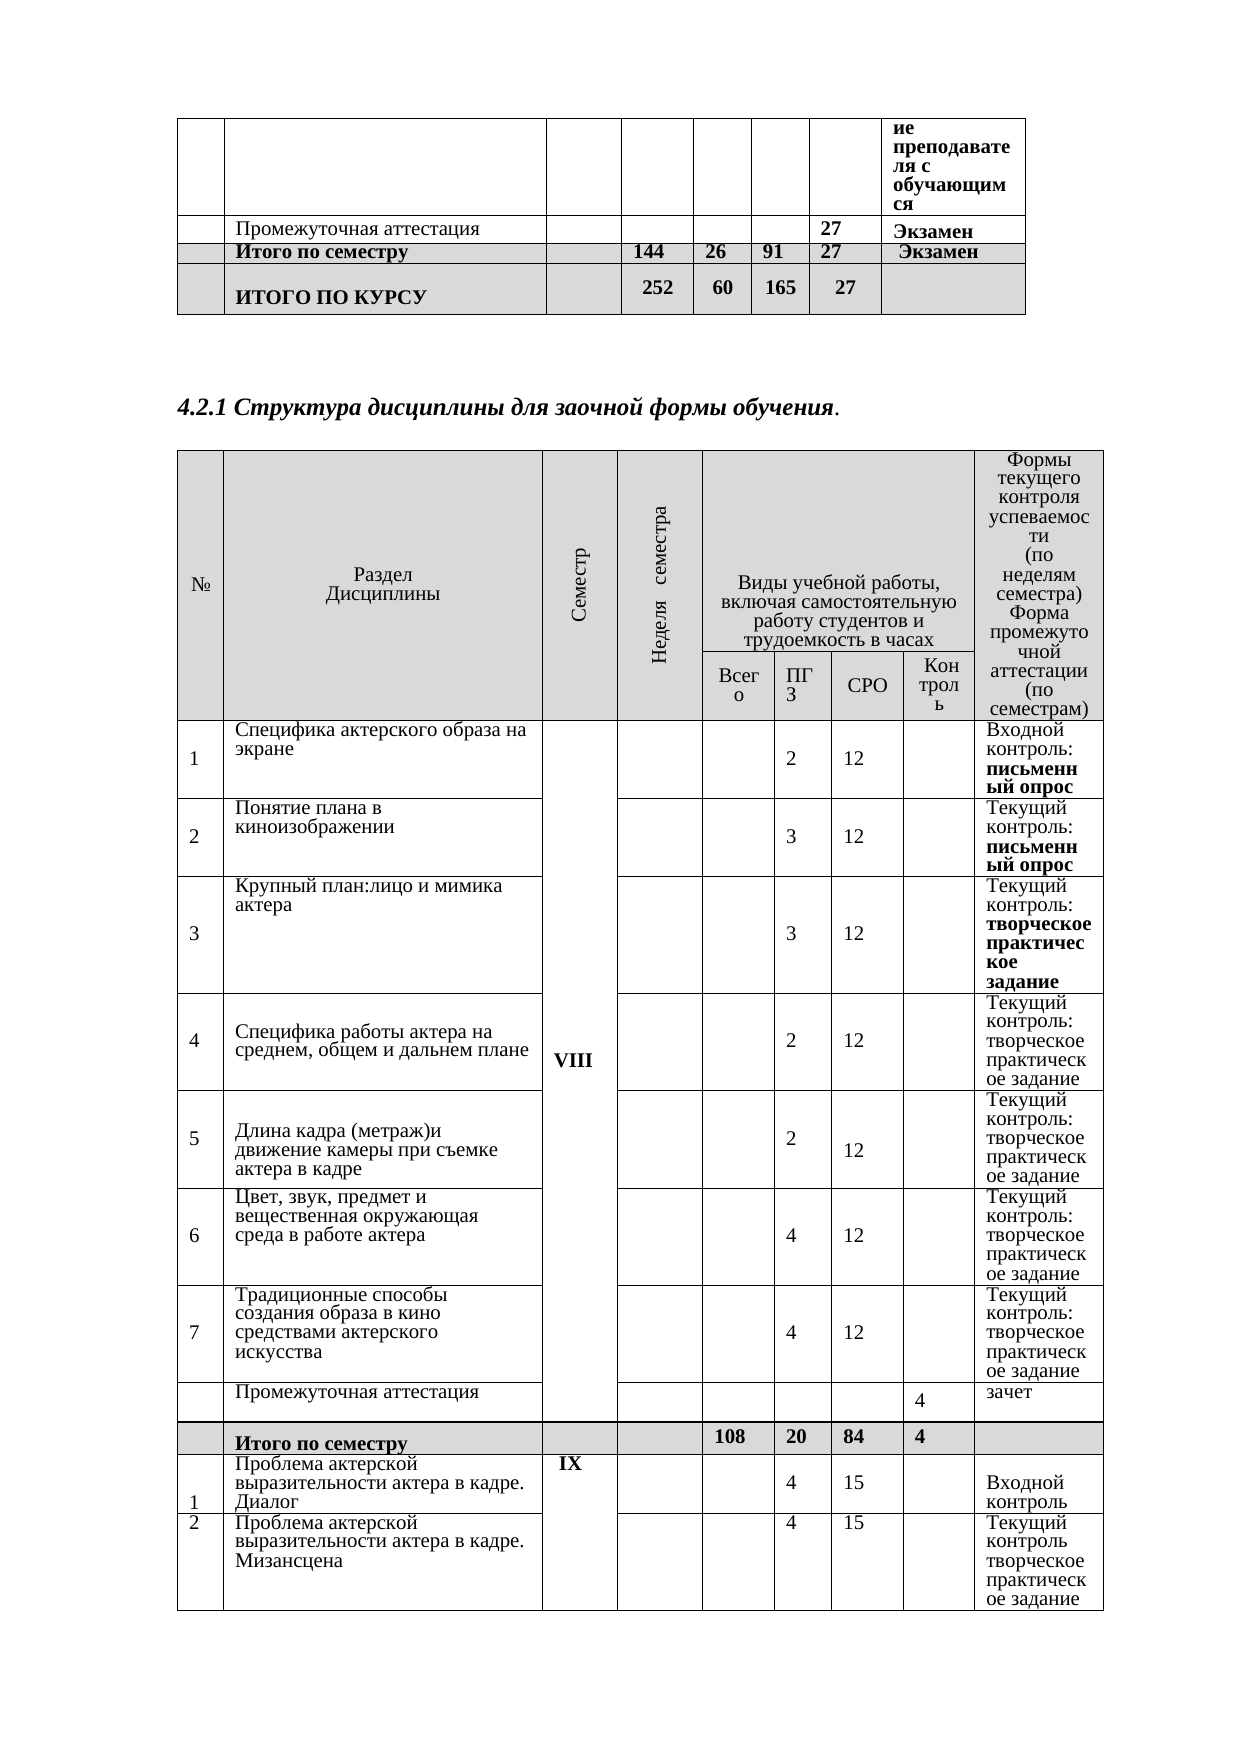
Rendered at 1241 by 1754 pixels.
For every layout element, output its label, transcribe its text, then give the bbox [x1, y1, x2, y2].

table_cell [622, 119, 693, 215]
table_cell [904, 994, 974, 1090]
table_cell [178, 244, 224, 263]
table_cell [904, 1189, 974, 1285]
table_cell [904, 721, 974, 798]
table_cell Проблема актерской выразительности актера в кадре. Мизансцена [224, 1514, 542, 1610]
table_cell Всего [703, 652, 774, 720]
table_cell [882, 119, 1025, 215]
table_cell зачет [975, 1383, 1103, 1421]
table_cell 7 [178, 1286, 223, 1382]
table_cell [703, 1189, 774, 1285]
table_header Формы текущего контроля успеваемости (по неделям семестра) Форма промежуточной аттестации (по семестрам) [975, 451, 1103, 720]
table_cell [618, 1423, 702, 1454]
table_cell 4 [775, 1286, 831, 1382]
table_cell [810, 119, 881, 215]
table_cell [618, 1286, 702, 1382]
table_cell 11 [752, 119, 809, 215]
table_cell [904, 877, 974, 993]
table_cell 3 [775, 799, 831, 876]
table_cell Текущий контроль: творческое практическое задание [975, 1091, 1103, 1187]
table_cell [775, 1383, 831, 1421]
table_cell 144 [622, 244, 693, 263]
table_cell 1 [178, 1455, 223, 1513]
table_cell [832, 1091, 903, 1115]
table_cell [622, 216, 693, 242]
table_cell 15 [832, 1514, 903, 1610]
table_cell 3 [178, 877, 223, 993]
table_cell 60 [694, 264, 751, 314]
table_cell [547, 244, 621, 263]
table_cell 165 [752, 264, 809, 314]
table_cell Специфика работы актера на среднем, общем и дальнем плане [224, 994, 542, 1090]
table_cell [543, 1423, 617, 1454]
table_cell [618, 799, 702, 876]
table_cell 4 [775, 1514, 831, 1610]
table_cell [703, 1455, 774, 1513]
table_cell 108 [703, 1423, 774, 1454]
table_cell [618, 1514, 702, 1610]
table_cell [975, 1423, 1103, 1454]
table_cell 4 [775, 1455, 831, 1513]
table_cell Традиционные способы создания образа в кино средствами актерского искусства [224, 1286, 542, 1382]
table_cell 2 [775, 994, 831, 1090]
table_cell [547, 264, 621, 314]
table_cell 84 [832, 1423, 903, 1454]
table_cell [178, 264, 224, 314]
table_cell [618, 1455, 702, 1513]
text 4.2.1 Структура дисциплины для заочной формы обучения. [177, 392, 1152, 421]
table_cell 12 [832, 721, 903, 798]
table_cell [703, 1383, 774, 1421]
table_cell Специфика актерского образа на экране [224, 721, 542, 798]
table_cell 5 [178, 1091, 223, 1187]
table_cell 12 [832, 877, 903, 993]
table_cell Текущий контроль: творческое практическое задание [975, 1286, 1103, 1382]
table_cell [904, 1286, 974, 1382]
table_cell Текущий контроль: письменный опрос [975, 799, 1103, 876]
table_cell Текущий контроль: творческое практическое задание [975, 1189, 1103, 1285]
table_cell [178, 1423, 223, 1454]
table_cell [703, 1091, 774, 1187]
table_cell [703, 1514, 774, 1610]
table_cell [618, 1189, 702, 1285]
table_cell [225, 119, 546, 215]
table_cell Текущий контроль: творческое практическое задание [975, 877, 1103, 993]
table_cell Промежуточная аттестация [225, 216, 546, 242]
table_cell Текущий контроль творческое практическое задание [975, 1514, 1103, 1610]
table_cell [832, 1383, 903, 1421]
table_cell 27 [810, 244, 881, 263]
table_cell Проблема актерской выразительности актера в кадре. Диалог [224, 1455, 542, 1513]
table_header Раздел Дисциплины [224, 451, 542, 720]
table_cell Экзамен [882, 216, 1025, 242]
table_cell 20 [775, 1423, 831, 1454]
table_cell 2 [694, 119, 751, 215]
table_cell [618, 721, 702, 798]
table_cell Текущий контроль: творческое практическое задание [975, 994, 1103, 1090]
table_cell Итого по семестру [225, 244, 546, 263]
table_cell 15 [832, 1455, 903, 1513]
table_header Виды учебной работы, включая самостоятельную работу студентов и трудоемкость в часах [703, 451, 974, 651]
table_cell [904, 1514, 974, 1610]
table_header Неделя семестра [618, 451, 702, 720]
table_cell Длина кадра (метраж)и движение камеры при съемке актера в кадре [224, 1091, 542, 1187]
table_cell Контроль [904, 652, 974, 720]
table_cell 12 [832, 994, 903, 1090]
table_cell 12 [832, 1189, 903, 1285]
table_cell Экзамен [882, 244, 1025, 263]
table_cell 252 [622, 264, 693, 314]
table_cell 6 [178, 1189, 223, 1285]
table_cell 4 [904, 1423, 974, 1454]
table_cell VIII [543, 721, 617, 1421]
table_cell 2 [775, 1091, 831, 1187]
table_cell [904, 799, 974, 876]
table_cell [703, 877, 774, 993]
table_cell Входной контроль [975, 1455, 1103, 1513]
table_cell [752, 216, 809, 242]
table_cell Входной контроль: письменный опрос [975, 721, 1103, 798]
table_cell 1 [178, 721, 223, 798]
table_cell Промежуточная аттестация [224, 1383, 542, 1421]
table_cell [618, 877, 702, 993]
table_cell [547, 216, 621, 242]
table_cell 91 [752, 244, 809, 263]
table_cell 4 [178, 994, 223, 1090]
table_cell [618, 994, 702, 1090]
table_cell [703, 721, 774, 798]
table_cell [703, 994, 774, 1090]
table_cell 2 [775, 721, 831, 798]
table_cell [904, 1115, 974, 1187]
table_cell [618, 1383, 702, 1421]
table_cell IX [543, 1455, 617, 1610]
table_cell [904, 1455, 974, 1513]
table_cell 2 [178, 799, 223, 876]
table_cell 4 [775, 1189, 831, 1285]
table_cell [882, 264, 1025, 314]
table_cell Итого по семестру [224, 1423, 542, 1454]
table_cell 12 [832, 799, 903, 876]
table_cell 12 [832, 1286, 903, 1382]
table_header Семестр [543, 451, 617, 720]
table_cell [694, 216, 751, 242]
table_cell ПГЗ [775, 652, 831, 720]
table_cell Крупный план:лицо и мимика актера [224, 877, 542, 993]
table_cell [703, 1286, 774, 1382]
table_cell 26 [694, 244, 751, 263]
table_cell [178, 1383, 223, 1421]
table_cell 27 [810, 264, 881, 314]
table_cell Понятие плана в киноизображении [224, 799, 542, 876]
table_cell 4 [904, 1383, 974, 1421]
table_header № [178, 451, 223, 720]
table_cell Цвет, звук, предмет и вещественная окружающая среда в работе актера [224, 1189, 542, 1285]
table_cell 12 [832, 1115, 903, 1187]
table_cell [703, 799, 774, 876]
table_cell 2 [178, 1514, 223, 1610]
table_cell [904, 1091, 974, 1115]
table_cell ИТОГО ПО КУРСУ [225, 264, 546, 314]
table_cell [178, 216, 224, 242]
table_cell [618, 1091, 702, 1187]
table_cell 27 [810, 216, 881, 242]
table_cell 18 [178, 119, 224, 215]
table_cell СРО [832, 652, 903, 720]
table_cell 3 [775, 877, 831, 993]
